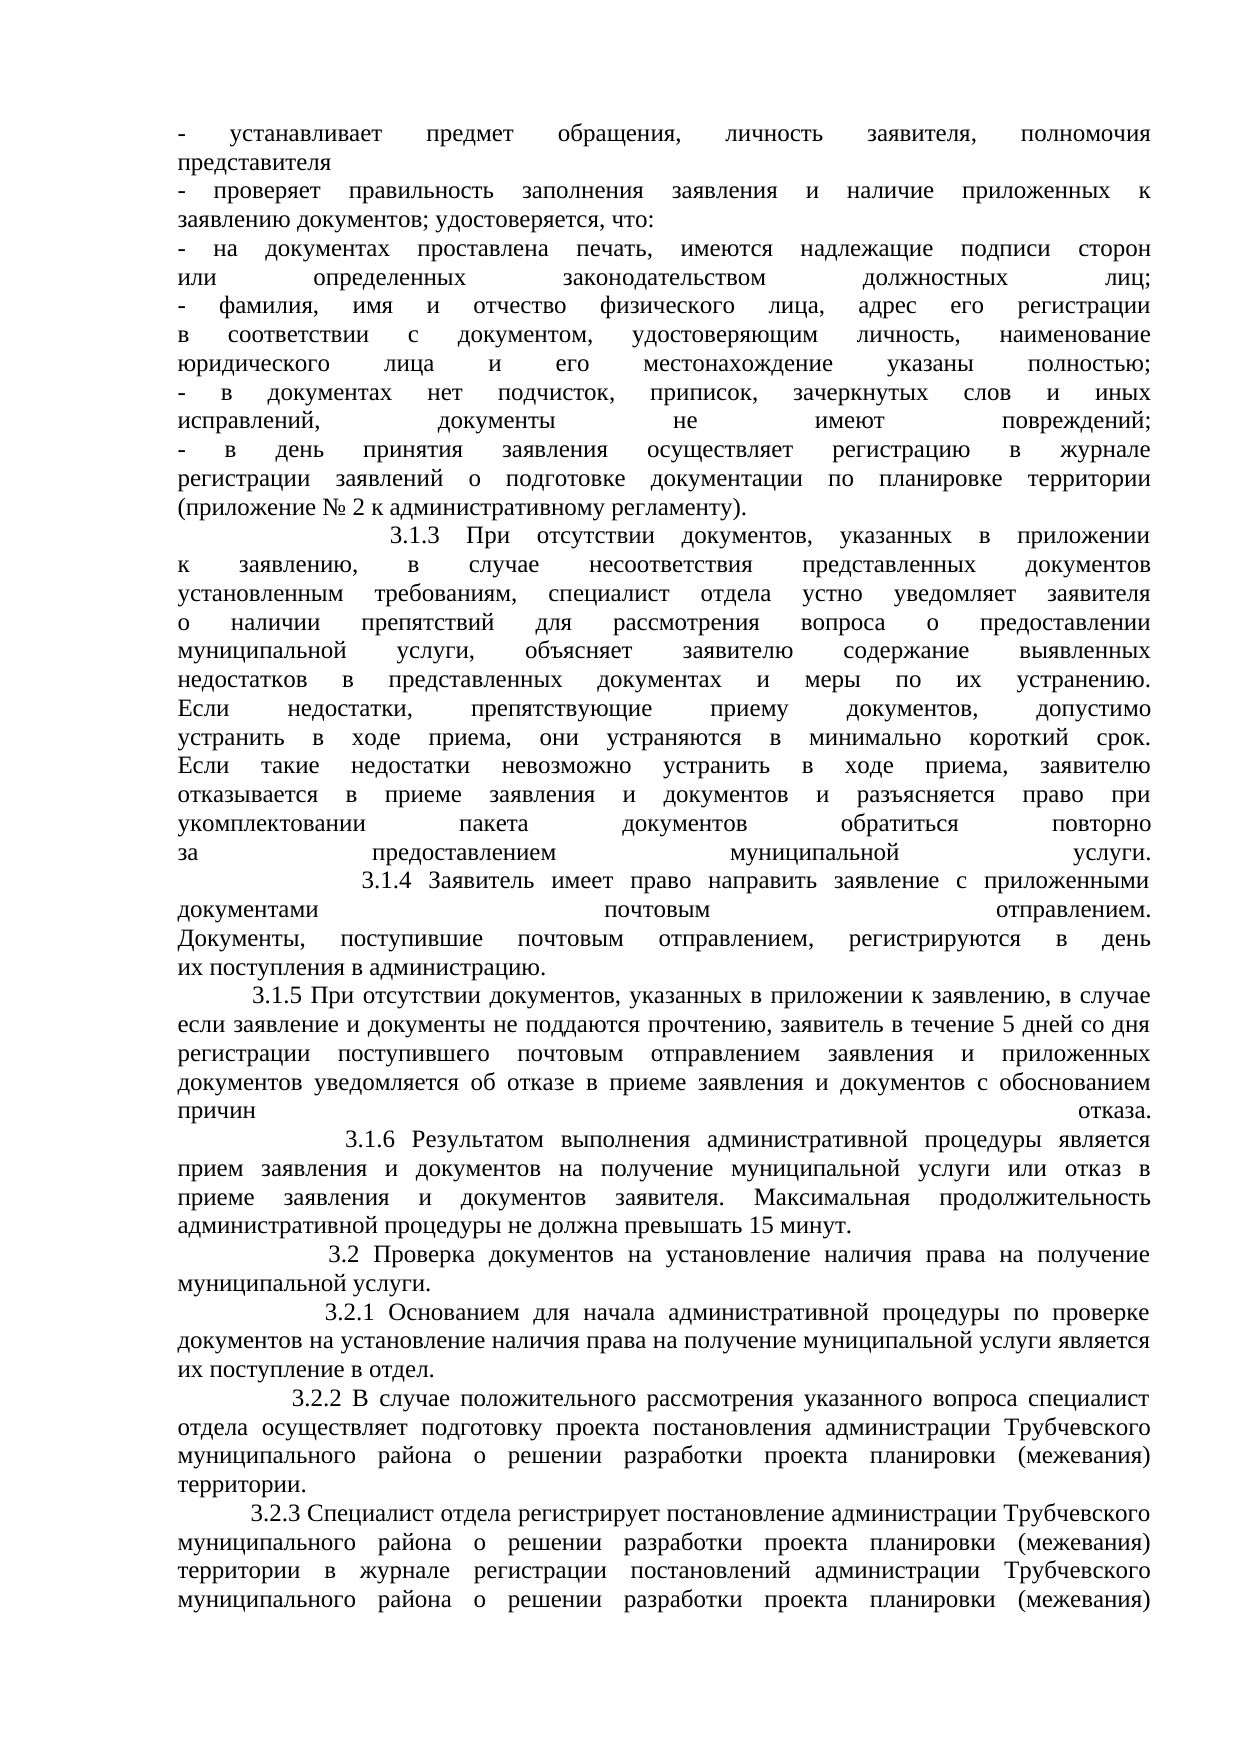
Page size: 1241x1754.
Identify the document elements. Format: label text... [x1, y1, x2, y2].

text 3.2.1 Основанием для начала административной процедуры по проверке документов на установление наличия права на получение муниципальной услуги является их поступление в отдел. [177, 1297, 1152, 1383]
text 3.1.3 При отсутствии документов, указанных в приложении к заявлению, в случае несоответствия представленных документов установленным требованиям, специалист отдела устно уведомляет заявителя о наличии препятствий для рассмотрения вопроса о предоставлении муниципальной услуги, объясняет заявителю содержание выявленных недостатков в представленных документах и меры по их устранению. Если недостатки, препятствующие приему документов, допустимо устранить в ходе приема, они устраняются в минимально короткий срок. Если такие недостатки невозможно устранить в ходе приема, заявителю отказывается в приеме заявления и документов и разъясняется право при укомплектовании пакета документов обратиться повторно за предоставлением муниципальной услуги. 3.1.4 Заявитель имеет право направить заявление с приложенными документами почтовым отправлением. Документы, поступившие почтовым отправлением, регистрируются в день их поступления в администрацию. [177, 521, 1152, 981]
text - на документах проставлена печать, имеются надлежащие подписи сторон или определенных законодательством должностных лиц; - фамилия, имя и отчество физического лица, адрес его регистрации в соответствии с документом, удостоверяющим личность, наименование юридического лица и его местонахождение указаны полностью; - в документах нет подчисток, приписок, зачеркнутых слов и иных исправлений, документы не имеют повреждений; - в день принятия заявления осуществляет регистрацию в журнале регистрации заявлений о подготовке документации по планировке территории (приложение № 2 к административному регламенту). [177, 233, 1152, 521]
text 3.2.2 В случае положительного рассмотрения указанного вопроса специалист отдела осуществляет подготовку проекта постановления администрации Трубчевского муниципального района о решении разработки проекта планировки (межевания) территории. [177, 1383, 1152, 1498]
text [177, 1498, 1152, 1613]
text 3.1.5 При отсутствии документов, указанных в приложении к заявлению, в случае если заявление и документы не поддаются прочтению, заявитель в течение 5 дней со дня регистрации поступившего почтовым отправлением заявления и приложенных документов уведомляется об отказе в приеме заявления и документов с обоснованием причин отказа. 3.1.6 Результатом выполнения административной процедуры является прием заявления и документов на получение муниципальной услуги или отказ в приеме заявления и документов заявителя. Максимальная продолжительность административной процедуры не должна превышать 15 минут. [177, 981, 1152, 1239]
text 3.2 Проверка документов на установление наличия права на получение муниципальной услуги. [177, 1239, 1152, 1297]
text - устанавливает предмет обращения, личность заявителя, полномочия представителя - проверяет правильность заполнения заявления и наличие приложенных к заявлению документов; удостоверяется, что: [177, 118, 1152, 233]
